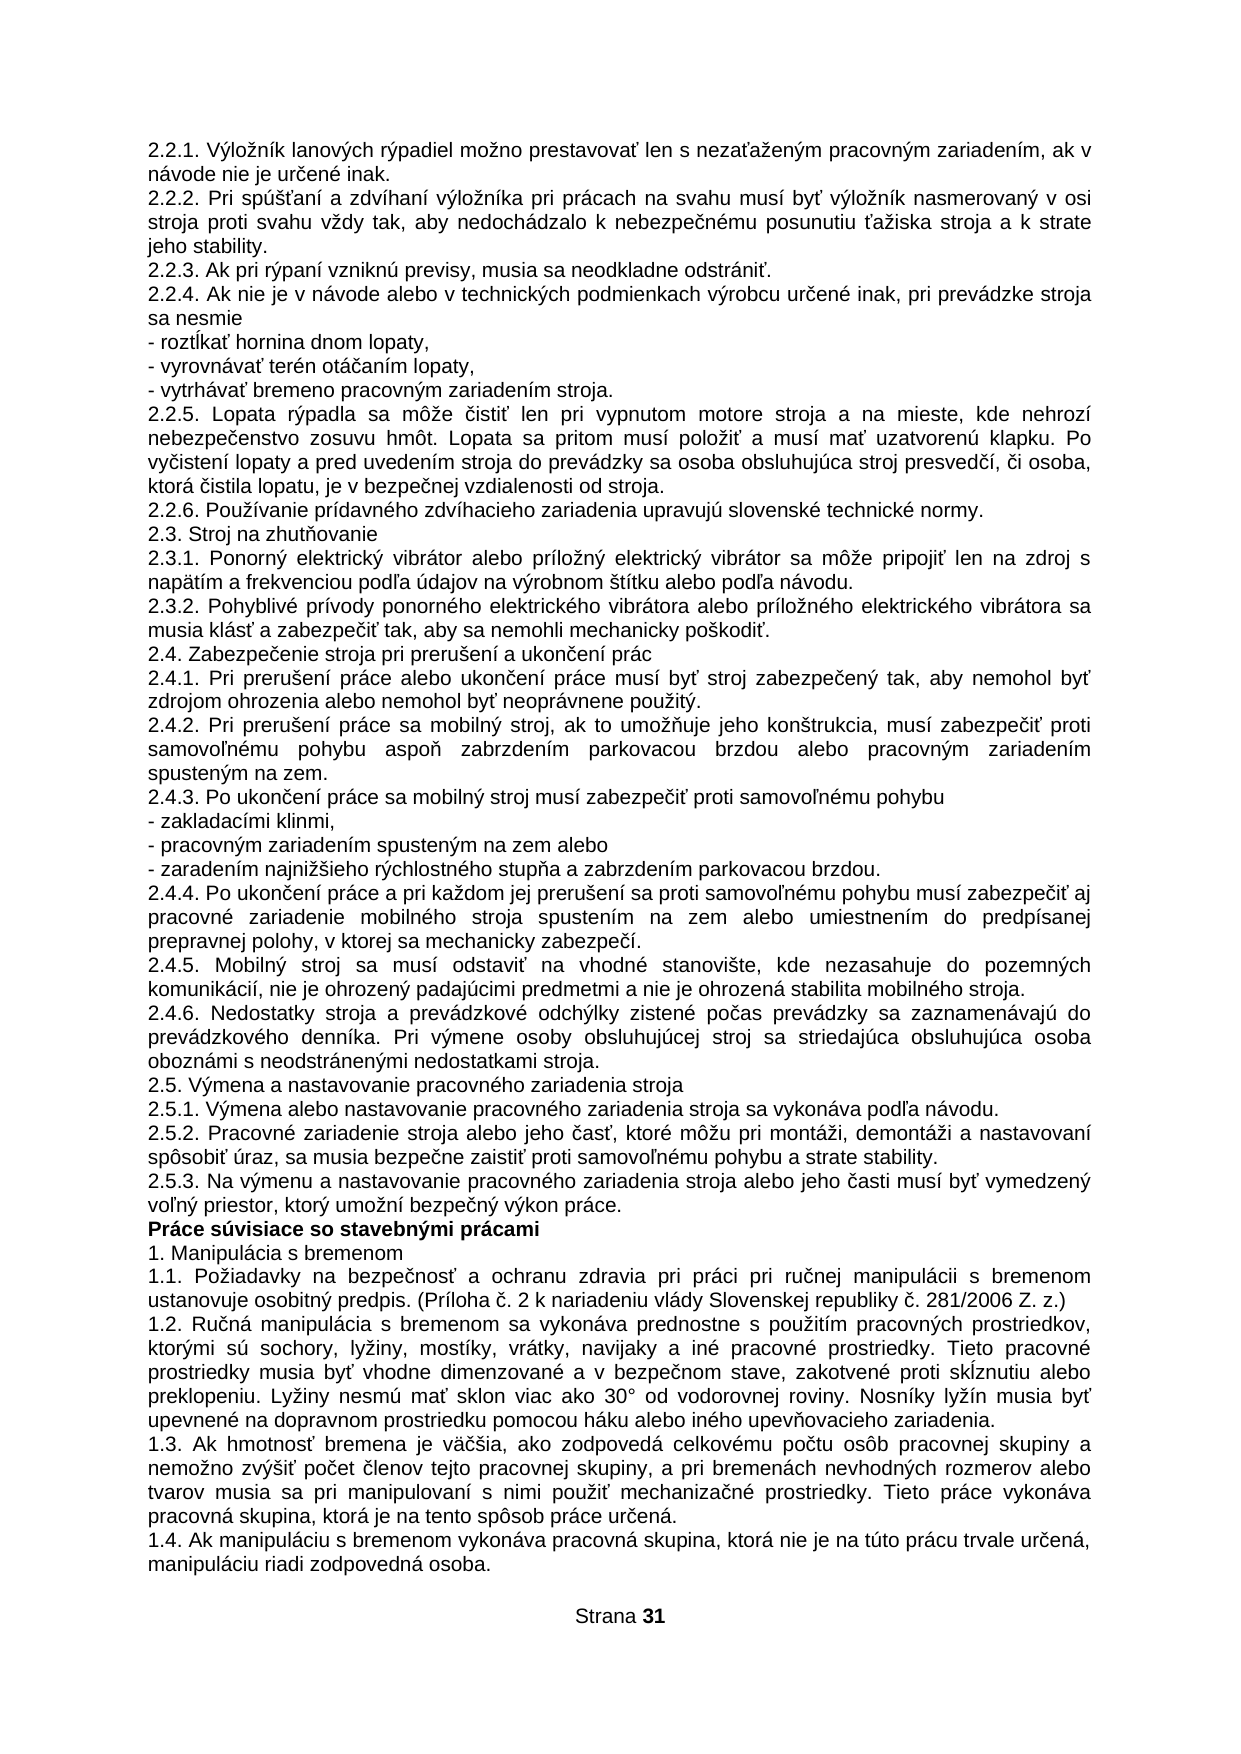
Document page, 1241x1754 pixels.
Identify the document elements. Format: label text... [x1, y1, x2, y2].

text 2.4.5. Mobilný stroj sa musí odstaviť na vhodné stanovište, kde nezasahuje do pozemných komunikácií, nie je ohrozený padajúcimi predmetmi a nie je ohrozená stabilita mobilného stroja. [148, 953, 1092, 1001]
text - zakladacími klinmi, [148, 809, 1092, 833]
text - pracovným zariadením spusteným na zem alebo [148, 833, 1092, 857]
text 2.5. Výmena a nastavovanie pracovného zariadenia stroja [148, 1073, 1092, 1097]
text 2.5.2. Pracovné zariadenie stroja alebo jeho časť, ktoré môžu pri montáži, demontáži a nastavovaní spôsobiť úraz, sa musia bezpečne zaistiť proti samovoľnému pohybu a strate stability. [148, 1121, 1092, 1168]
text 2.5.3. Na výmenu a nastavovanie pracovného zariadenia stroja alebo jeho časti musí byť vymedzený voľný priestor, ktorý umožní bezpečný výkon práce. [148, 1168, 1092, 1216]
text 2.4.1. Pri prerušení práce alebo ukončení práce musí byť stroj zabezpečený tak, aby nemohol byť zdrojom ohrozenia alebo nemohol byť neoprávnene použitý. [148, 665, 1092, 713]
text 2.4.3. Po ukončení práce sa mobilný stroj musí zabezpečiť proti samovoľnému pohybu [148, 785, 1092, 809]
text - roztĺkať hornina dnom lopaty, [148, 330, 1092, 354]
text 2.2.1. Výložník lanových rýpadiel možno prestavovať len s nezaťaženým pracovným zariadením, ak v návode nie je určené inak. [148, 138, 1092, 186]
text 1.1. Požiadavky na bezpečnosť a ochranu zdravia pri práci pri ručnej manipulácii s bremenom ustanovuje osobitný predpis. (Príloha č. 2 k nariadeniu vlády Slovenskej republiky č. 281/2006 Z. z.) [148, 1264, 1092, 1312]
text 1.2. Ručná manipulácia s bremenom sa vykonáva prednostne s použitím pracovných prostriedkov, ktorými sú sochory, lyžiny, mostíky, vrátky, navijaky a iné pracovné prostriedky. Tieto pracovné prostriedky musia byť vhodne dimenzované a v bezpečnom stave, zakotvené proti skĺznutiu alebo preklopeniu. Lyžiny nesmú mať sklon viac ako 30° od vodorovnej roviny. Nosníky lyžín musia byť upevnené na dopravnom prostriedku pomocou háku alebo iného upevňovacieho zariadenia. [148, 1312, 1092, 1432]
text 1. Manipulácia s bremenom [148, 1240, 1092, 1264]
text 2.2.2. Pri spúšťaní a zdvíhaní výložníka pri prácach na svahu musí byť výložník nasmerovaný v osi stroja proti svahu vždy tak, aby nedochádzalo k nebezpečnému posunutiu ťažiska stroja a k strate jeho stability. [148, 186, 1092, 258]
text Práce súvisiace so stavebnými prácami [148, 1216, 1092, 1240]
text 2.4.6. Nedostatky stroja a prevádzkové odchýlky zistené počas prevádzky sa zaznamenávajú do prevádzkového denníka. Pri výmene osoby obsluhujúcej stroj sa striedajúca obsluhujúca osoba oboznámi s neodstránenými nedostatkami stroja. [148, 1001, 1092, 1073]
text 1.4. Ak manipuláciu s bremenom vykonáva pracovná skupina, ktorá nie je na túto prácu trvale určená, manipuláciu riadi zodpovedná osoba. [148, 1528, 1092, 1576]
text 2.2.3. Ak pri rýpaní vzniknú previsy, musia sa neodkladne odstrániť. [148, 258, 1092, 282]
text 2.3.1. Ponorný elektrický vibrátor alebo príložný elektrický vibrátor sa môže pripojiť len na zdroj s napätím a frekvenciou podľa údajov na výrobnom štítku alebo podľa návodu. [148, 546, 1092, 593]
text - vyrovnávať terén otáčaním lopaty, [148, 354, 1092, 378]
text 2.4. Zabezpečenie stroja pri prerušení a ukončení prác [148, 641, 1092, 665]
text 1.3. Ak hmotnosť bremena je väčšia, ako zodpovedá celkovému počtu osôb pracovnej skupiny a nemožno zvýšiť počet členov tejto pracovnej skupiny, a pri bremenách nevhodných rozmerov alebo tvarov musia sa pri manipulovaní s nimi použiť mechanizačné prostriedky. Tieto práce vykonáva pracovná skupina, ktorá je na tento spôsob práce určená. [148, 1432, 1092, 1528]
text 2.2.6. Používanie prídavného zdvíhacieho zariadenia upravujú slovenské technické normy. [148, 498, 1092, 522]
text 2.4.4. Po ukončení práce a pri každom jej prerušení sa proti samovoľnému pohybu musí zabezpečiť aj pracovné zariadenie mobilného stroja spustením na zem alebo umiestnením do predpísanej prepravnej polohy, v ktorej sa mechanicky zabezpečí. [148, 881, 1092, 953]
text 2.5.1. Výmena alebo nastavovanie pracovného zariadenia stroja sa vykonáva podľa návodu. [148, 1097, 1092, 1121]
text 2.4.2. Pri prerušení práce sa mobilný stroj, ak to umožňuje jeho konštrukcia, musí zabezpečiť proti samovoľnému pohybu aspoň zabrzdením parkovacou brzdou alebo pracovným zariadením spusteným na zem. [148, 713, 1092, 785]
text - zaradením najnižšieho rýchlostného stupňa a zabrzdením parkovacou brzdou. [148, 857, 1092, 881]
text 2.2.4. Ak nie je v návode alebo v technických podmienkach výrobcu určené inak, pri prevádzke stroja sa nesmie [148, 282, 1092, 330]
text - vytrhávať bremeno pracovným zariadením stroja. [148, 378, 1092, 402]
text 2.2.5. Lopata rýpadla sa môže čistiť len pri vypnutom motore stroja a na mieste, kde nehrozí nebezpečenstvo zosuvu hmôt. Lopata sa pritom musí položiť a musí mať uzatvorenú klapku. Po vyčistení lopaty a pred uvedením stroja do prevádzky sa osoba obsluhujúca stroj presvedčí, či osoba, ktorá čistila lopatu, je v bezpečnej vzdialenosti od stroja. [148, 402, 1092, 498]
text 2.3. Stroj na zhutňovanie [148, 522, 1092, 546]
text 2.3.2. Pohyblivé prívody ponorného elektrického vibrátora alebo príložného elektrického vibrátora sa musia klásť a zabezpečiť tak, aby sa nemohli mechanicky poškodiť. [148, 593, 1092, 641]
